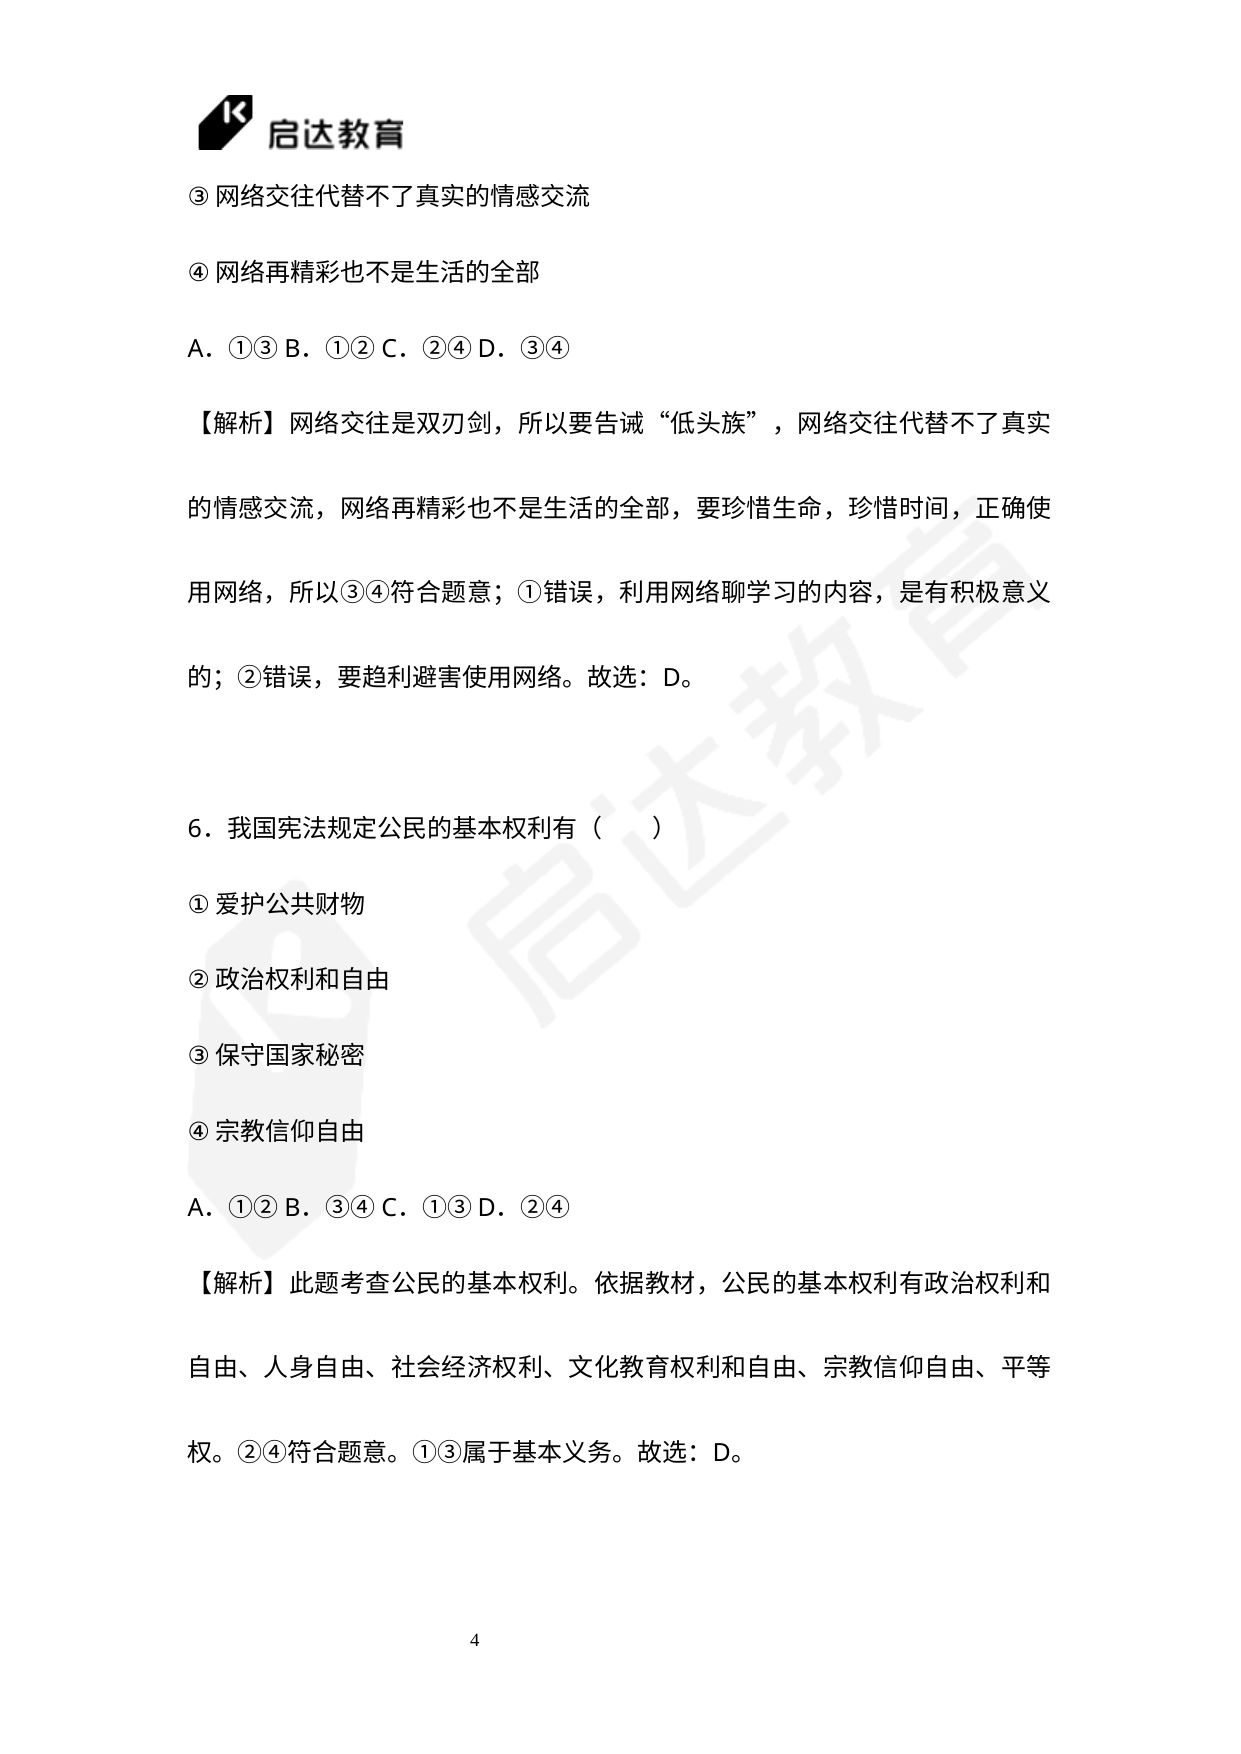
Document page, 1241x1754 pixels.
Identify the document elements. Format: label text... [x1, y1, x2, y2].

text 【解析】网络交往是双刃剑，所以要告诫“低头族”，网络交往代替不了真实的情感交流，网络再精彩也不是生活的全部，要珍惜生命，珍惜时间，正确使用网络，所以③④符合题意；①错误，利用网络聊学习的内容，是有积极意义的；②错误，要趋利避害使用网络。故选：D。 [187, 389, 1053, 708]
text ③网络交往代替不了真实的情感交流 [187, 162, 1053, 227]
text ②政治权利和自由 [187, 946, 1053, 1011]
text 6．我国宪法规定公民的基本权利有（ ） [187, 794, 1053, 859]
text ①爱护公共财物 [187, 870, 1053, 935]
text ③保守国家秘密 [187, 1021, 1053, 1086]
text A．①③ B．①② C．②④ D．③④ [187, 314, 1053, 379]
text ④网络再精彩也不是生活的全部 [187, 238, 1053, 303]
text A．①② B．③④ C．①③ D．②④ [187, 1173, 1053, 1238]
text 【解析】此题考查公民的基本权利。依据教材，公民的基本权利有政治权利和自由、人身自由、社会经济权利、文化教育权利和自由、宗教信仰自由、平等权。②④符合题意。①③属于基本义务。故选：D。 [187, 1249, 1053, 1483]
picture [198, 95, 404, 150]
text ④宗教信仰自由 [187, 1097, 1053, 1162]
